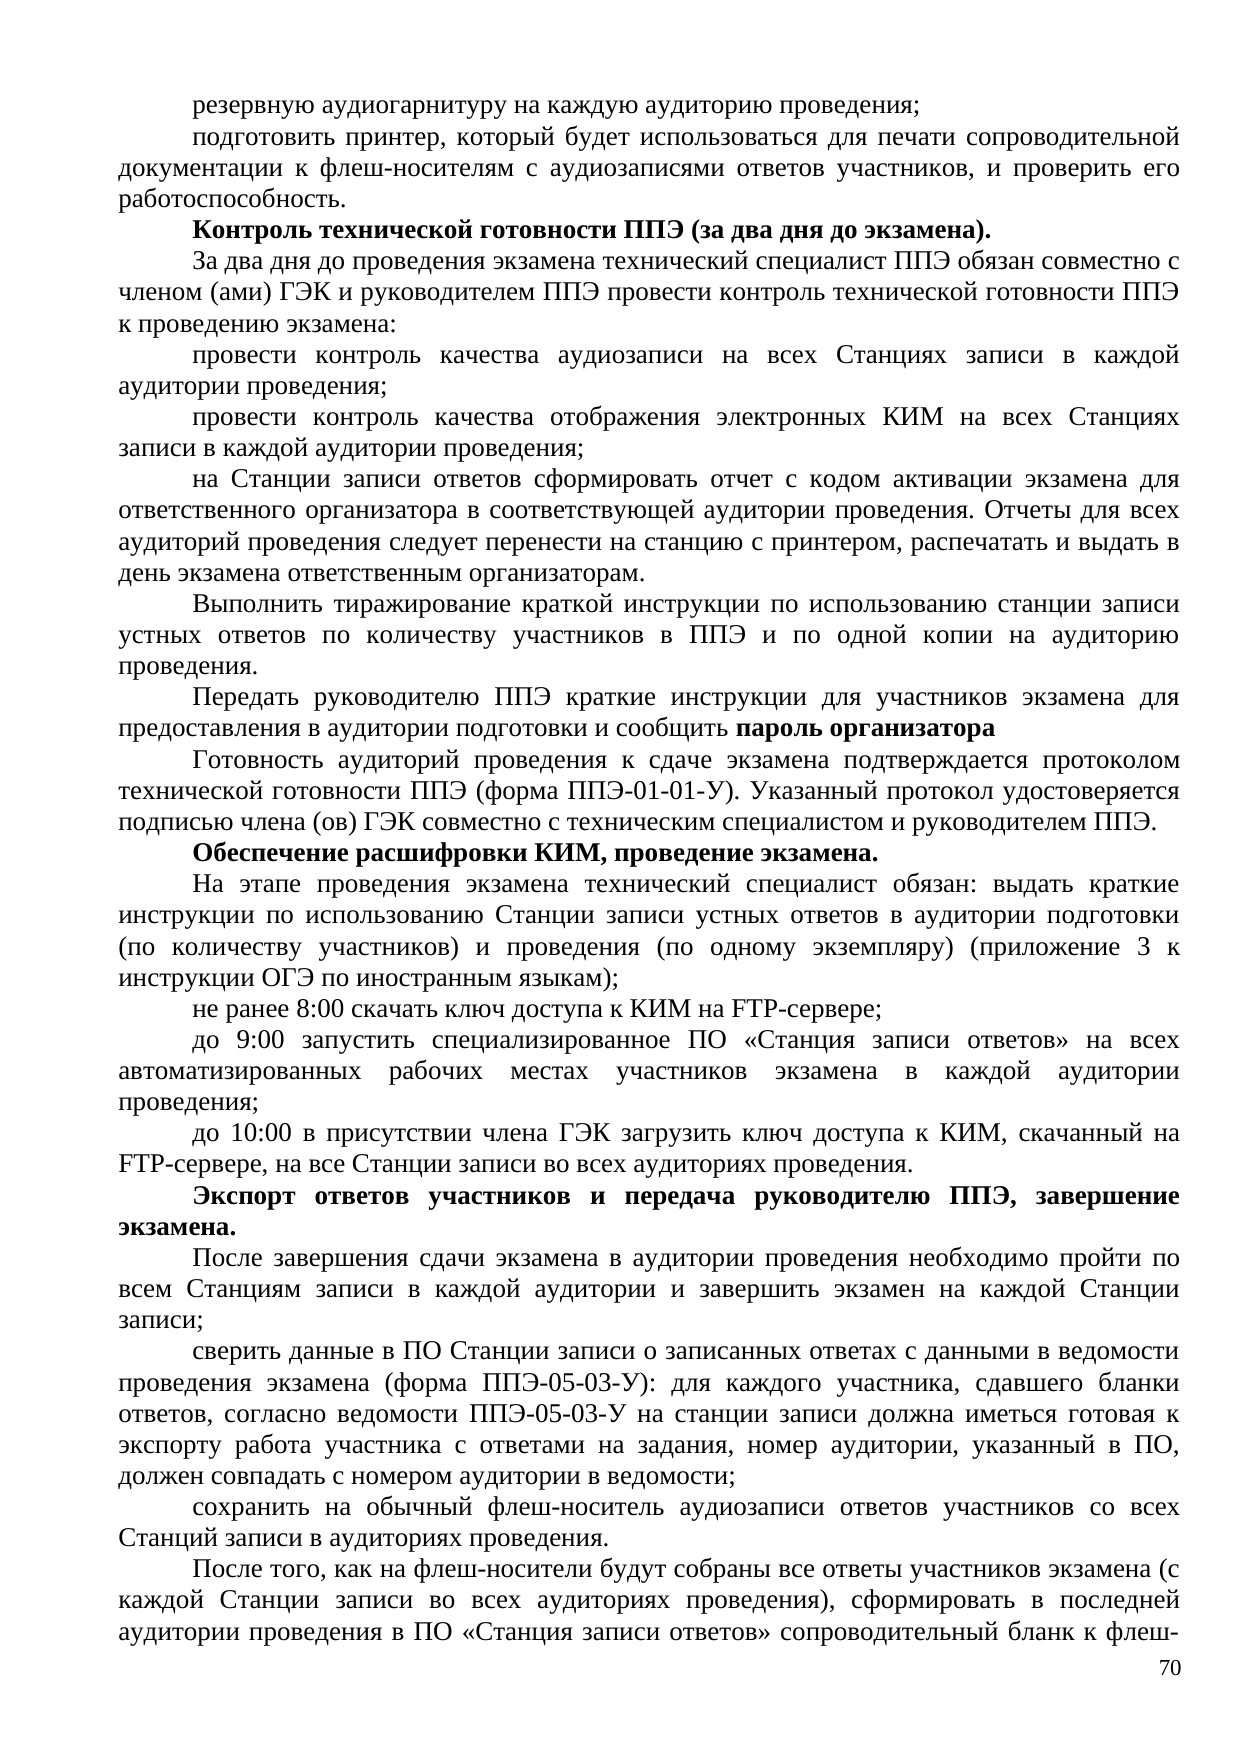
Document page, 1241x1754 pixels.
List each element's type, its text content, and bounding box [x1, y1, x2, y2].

text до 9:00 запустить специализированное ПО «Станция записи ответов» на всех автоматизированных рабочих местах участников экзамена в каждой аудитории проведения; [118, 1023, 1181, 1116]
text резервную аудиогарнитуру на каждую аудиторию проведения; [118, 89, 1181, 120]
text Контроль технической готовности ППЭ (за два дня до экзамена). [118, 213, 1181, 244]
text За два дня до проведения экзамена технический специалист ППЭ обязан совместно с членом (ами) ГЭК и руководителем ППЭ провести контроль технической готовности ППЭ к проведению экзамена: [118, 244, 1181, 338]
text не ранее 8:00 скачать ключ доступа к КИМ на FTP-сервере; [118, 992, 1181, 1023]
text провести контроль качества аудиозаписи на всех Станциях записи в каждой аудитории проведения; [118, 338, 1181, 400]
text сохранить на обычный флеш-носитель аудиозаписи ответов участников со всех Станций записи в аудиториях проведения. [118, 1490, 1181, 1552]
text до 10:00 в присутствии члена ГЭК загрузить ключ доступа к КИМ, скачанный на FTP-сервере, на все Станции записи во всех аудиториях проведения. [118, 1116, 1181, 1179]
text Выполнить тиражирование краткой инструкции по использованию станции записи устных ответов по количеству участников в ППЭ и по одной копии на аудиторию проведения. [118, 587, 1181, 680]
text сверить данные в ПО Станции записи о записанных ответах с данными в ведомости проведения экзамена (форма ППЭ-05-03-У): для каждого участника, сдавшего бланки ответов, согласно ведомости ППЭ-05-03-У на станции записи должна иметься готовая к экспорту работа участника с ответами на задания, номер аудитории, указанный в ПО, должен совпадать с номером аудитории в ведомости; [118, 1334, 1181, 1490]
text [118, 1552, 1181, 1646]
text После завершения сдачи экзамена в аудитории проведения необходимо пройти по всем Станциям записи в каждой аудитории и завершить экзамен на каждой Станции записи; [118, 1241, 1181, 1334]
text провести контроль качества отображения электронных КИМ на всех Станциях записи в каждой аудитории проведения; [118, 400, 1181, 462]
text Экспорт ответов участников и передача руководителю ППЭ, завершение экзамена. [118, 1179, 1181, 1241]
text На этапе проведения экзамена технический специалист обязан: выдать краткие инструкции по использованию Станции записи устных ответов в аудитории подготовки (по количеству участников) и проведения (по одному экземпляру) (приложение 3 к инструкции ОГЭ по иностранным языкам); [118, 867, 1181, 992]
text на Станции записи ответов сформировать отчет с кодом активации экзамена для ответственного организатора в соответствующей аудитории проведения. Отчеты для всех аудиторий проведения следует перенести на станцию с принтером, распечатать и выдать в день экзамена ответственным организаторам. [118, 462, 1181, 587]
text Готовность аудиторий проведения к сдаче экзамена подтверждается протоколом технической готовности ППЭ (форма ППЭ-01-01-У). Указанный протокол удостоверяется подписью члена (ов) ГЭК совместно с техническим специалистом и руководителем ППЭ. [118, 743, 1181, 836]
text Передать руководителю ППЭ краткие инструкции для участников экзамена для предоставления в аудитории подготовки и сообщить пароль организатора [118, 680, 1181, 743]
text Обеспечение расшифровки КИМ, проведение экзамена. [118, 836, 1181, 867]
text подготовить принтер, который будет использоваться для печати сопроводительной документации к флеш-носителям с аудиозаписями ответов участников, и проверить его работоспособность. [118, 120, 1181, 213]
